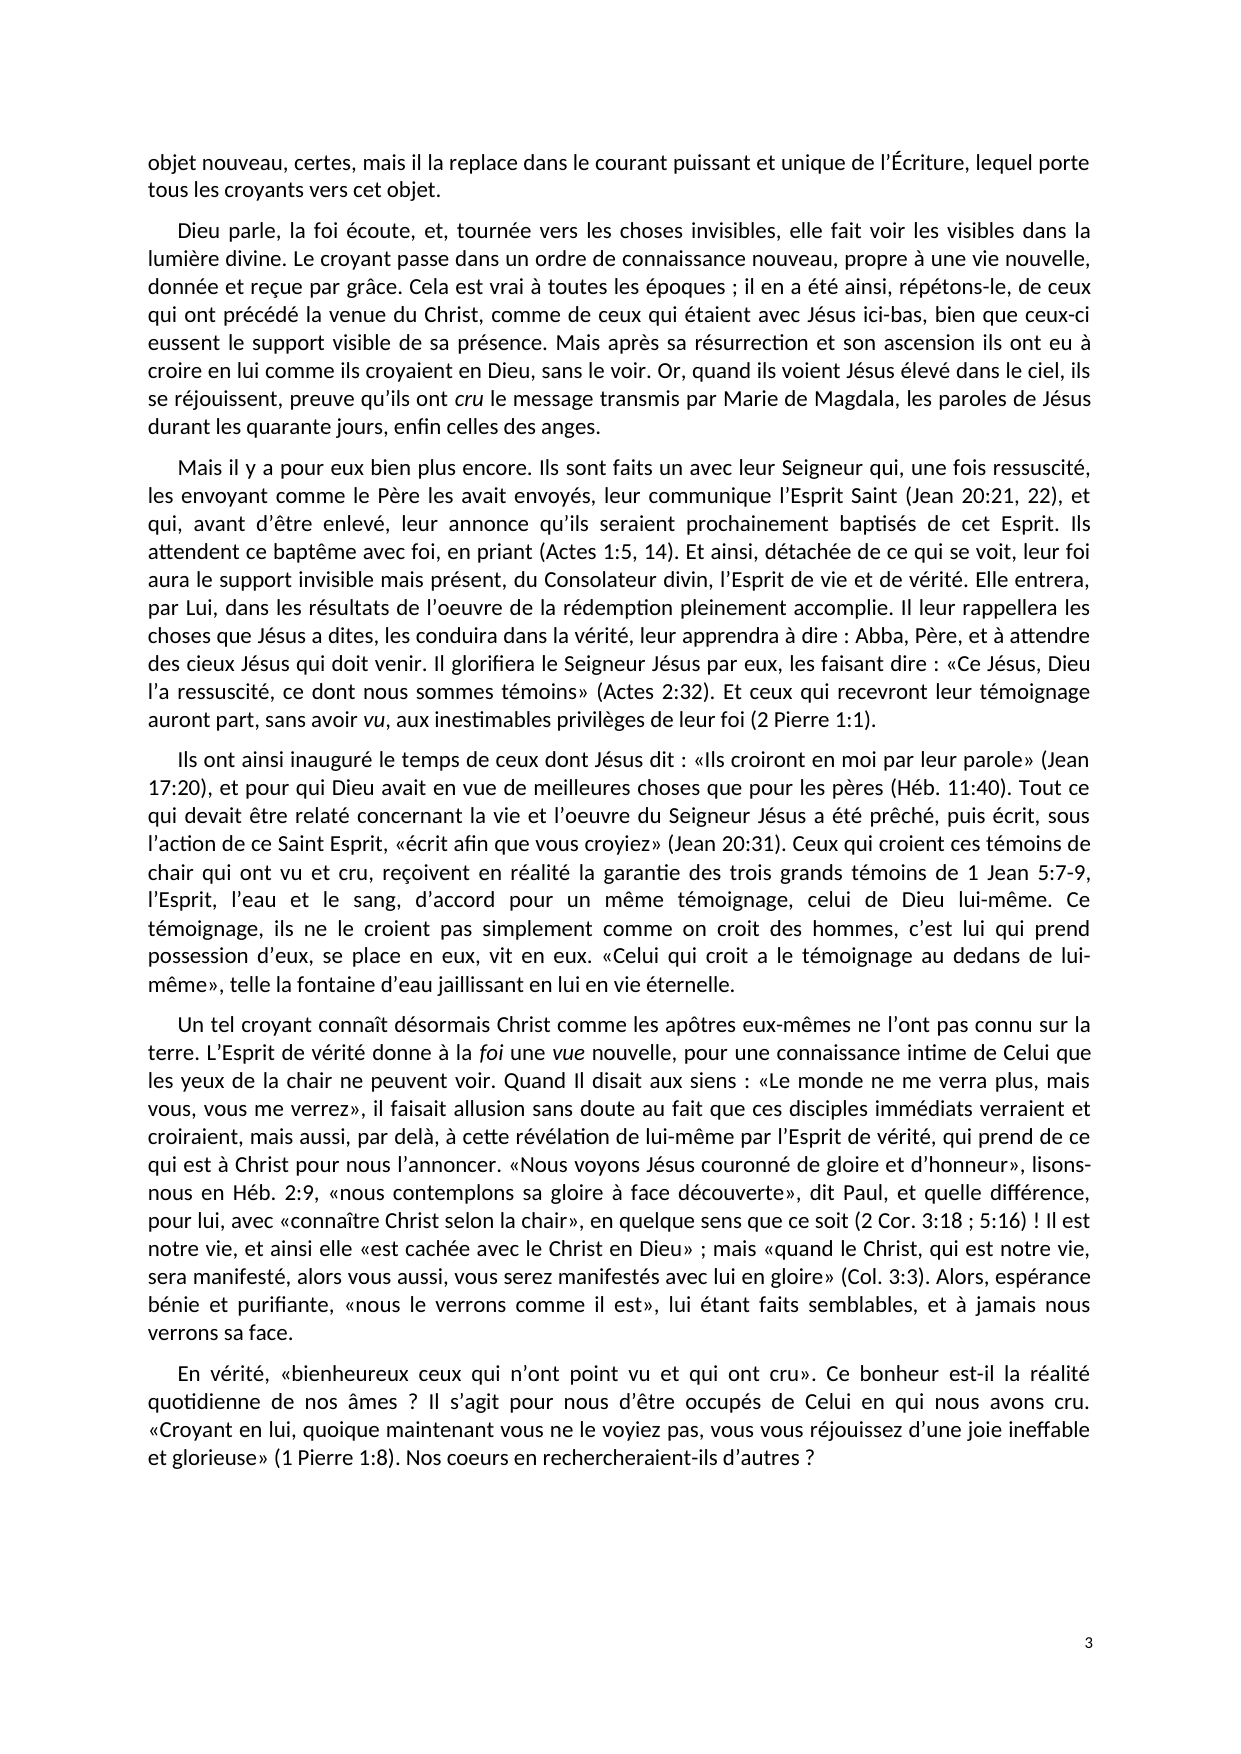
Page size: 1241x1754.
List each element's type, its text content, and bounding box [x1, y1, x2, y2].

text Dieu parle, la foi écoute, et, tournée vers les choses invisibles, elle fait voir les visibles dans la lumière divine. Le croyant passe dans un ordre de connaissance nouveau, propre à une vie nouvelle, donnée et reçue par grâce. Cela est vrai à toutes les époques ; il en a été ainsi, répétons-le, de ceux qui ont précédé la venue du Christ, comme de ceux qui étaient avec Jésus ici-bas, bien que ceux-ci eussent le support visible de sa présence. Mais après sa résurrection et son ascension ils ont eu à croire en lui comme ils croyaient en Dieu, sans le voir. Or, quand ils voient Jésus élevé dans le ciel, ils se réjouissent, preuve qu’ils ont cru le message transmis par Marie de Magdala, les paroles de Jésus durant les quarante jours, enfin celles des anges. [148, 216, 1093, 440]
text Mais il y a pour eux bien plus encore. Ils sont faits un avec leur Seigneur qui, une fois ressuscité, les envoyant comme le Père les avait envoyés, leur communique l’Esprit Saint (Jean 20:21, 22), et qui, avant d’être enlevé, leur annonce qu’ils seraient prochainement baptisés de cet Esprit. Ils attendent ce baptême avec foi, en priant (Actes 1:5, 14). Et ainsi, détachée de ce qui se voit, leur foi aura le support invisible mais présent, du Consolateur divin, l’Esprit de vie et de vérité. Elle entrera, par Lui, dans les résultats de l’oeuvre de la rédemption pleinement accomplie. Il leur rappellera les choses que Jésus a dites, les conduira dans la vérité, leur apprendra à dire : Abba, Père, et à attendre des cieux Jésus qui doit venir. Il glorifiera le Seigneur Jésus par eux, les faisant dire : «Ce Jésus, Dieu l’a ressuscité, ce dont nous sommes témoins» (Actes 2:32). Et ceux qui recevront leur témoignage auront part, sans avoir vu, aux inestimables privilèges de leur foi (2 Pierre 1:1). [148, 453, 1093, 733]
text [148, 148, 1093, 204]
text Un tel croyant connaît désormais Christ comme les apôtres eux-mêmes ne l’ont pas connu sur la terre. L’Esprit de vérité donne à la foi une vue nouvelle, pour une connaissance intime de Celui que les yeux de la chair ne peuvent voir. Quand Il disait aux siens : «Le monde ne me verra plus, mais vous, vous me verrez», il faisait allusion sans doute au fait que ces disciples immédiats verraient et croiraient, mais aussi, par delà, à cette révélation de lui-même par l’Esprit de vérité, qui prend de ce qui est à Christ pour nous l’annoncer. «Nous voyons Jésus couronné de gloire et d’honneur», lisons-nous en Héb. 2:9, «nous contemplons sa gloire à face découverte», dit Paul, et quelle différence, pour lui, avec «connaître Christ selon la chair», en quelque sens que ce soit (2 Cor. 3:18 ; 5:16) ! Il est notre vie, et ainsi elle «est cachée avec le Christ en Dieu» ; mais «quand le Christ, qui est notre vie, sera manifesté, alors vous aussi, vous serez manifestés avec lui en gloire» (Col. 3:3). Alors, espérance bénie et purifiante, «nous le verrons comme il est», lui étant faits semblables, et à jamais nous verrons sa face. [148, 1010, 1093, 1346]
text Ils ont ainsi inauguré le temps de ceux dont Jésus dit : «Ils croiront en moi par leur parole» (Jean 17:20), et pour qui Dieu avait en vue de meilleures choses que pour les pères (Héb. 11:40). Tout ce qui devait être relaté concernant la vie et l’oeuvre du Seigneur Jésus a été prêché, puis écrit, sous l’action de ce Saint Esprit, «écrit afin que vous croyiez» (Jean 20:31). Ceux qui croient ces témoins de chair qui ont vu et cru, reçoivent en réalité la garantie des trois grands témoins de 1 Jean 5:7-9, l’Esprit, l’eau et le sang, d’accord pour un même témoignage, celui de Dieu lui-même. Ce témoignage, ils ne le croient pas simplement comme on croit des hommes, c’est lui qui prend possession d’eux, se place en eux, vit en eux. «Celui qui croit a le témoignage au dedans de lui-même», telle la fontaine d’eau jaillissant en lui en vie éternelle. [148, 746, 1093, 998]
text En vérité, «bienheureux ceux qui n’ont point vu et qui ont cru». Ce bonheur est-il la réalité quotidienne de nos âmes ? Il s’agit pour nous d’être occupés de Celui en qui nous avons cru. «Croyant en lui, quoique maintenant vous ne le voyiez pas, vous vous réjouissez d’une joie ineffable et glorieuse» (1 Pierre 1:8). Nos coeurs en rechercheraient-ils d’autres ? [148, 1359, 1093, 1471]
